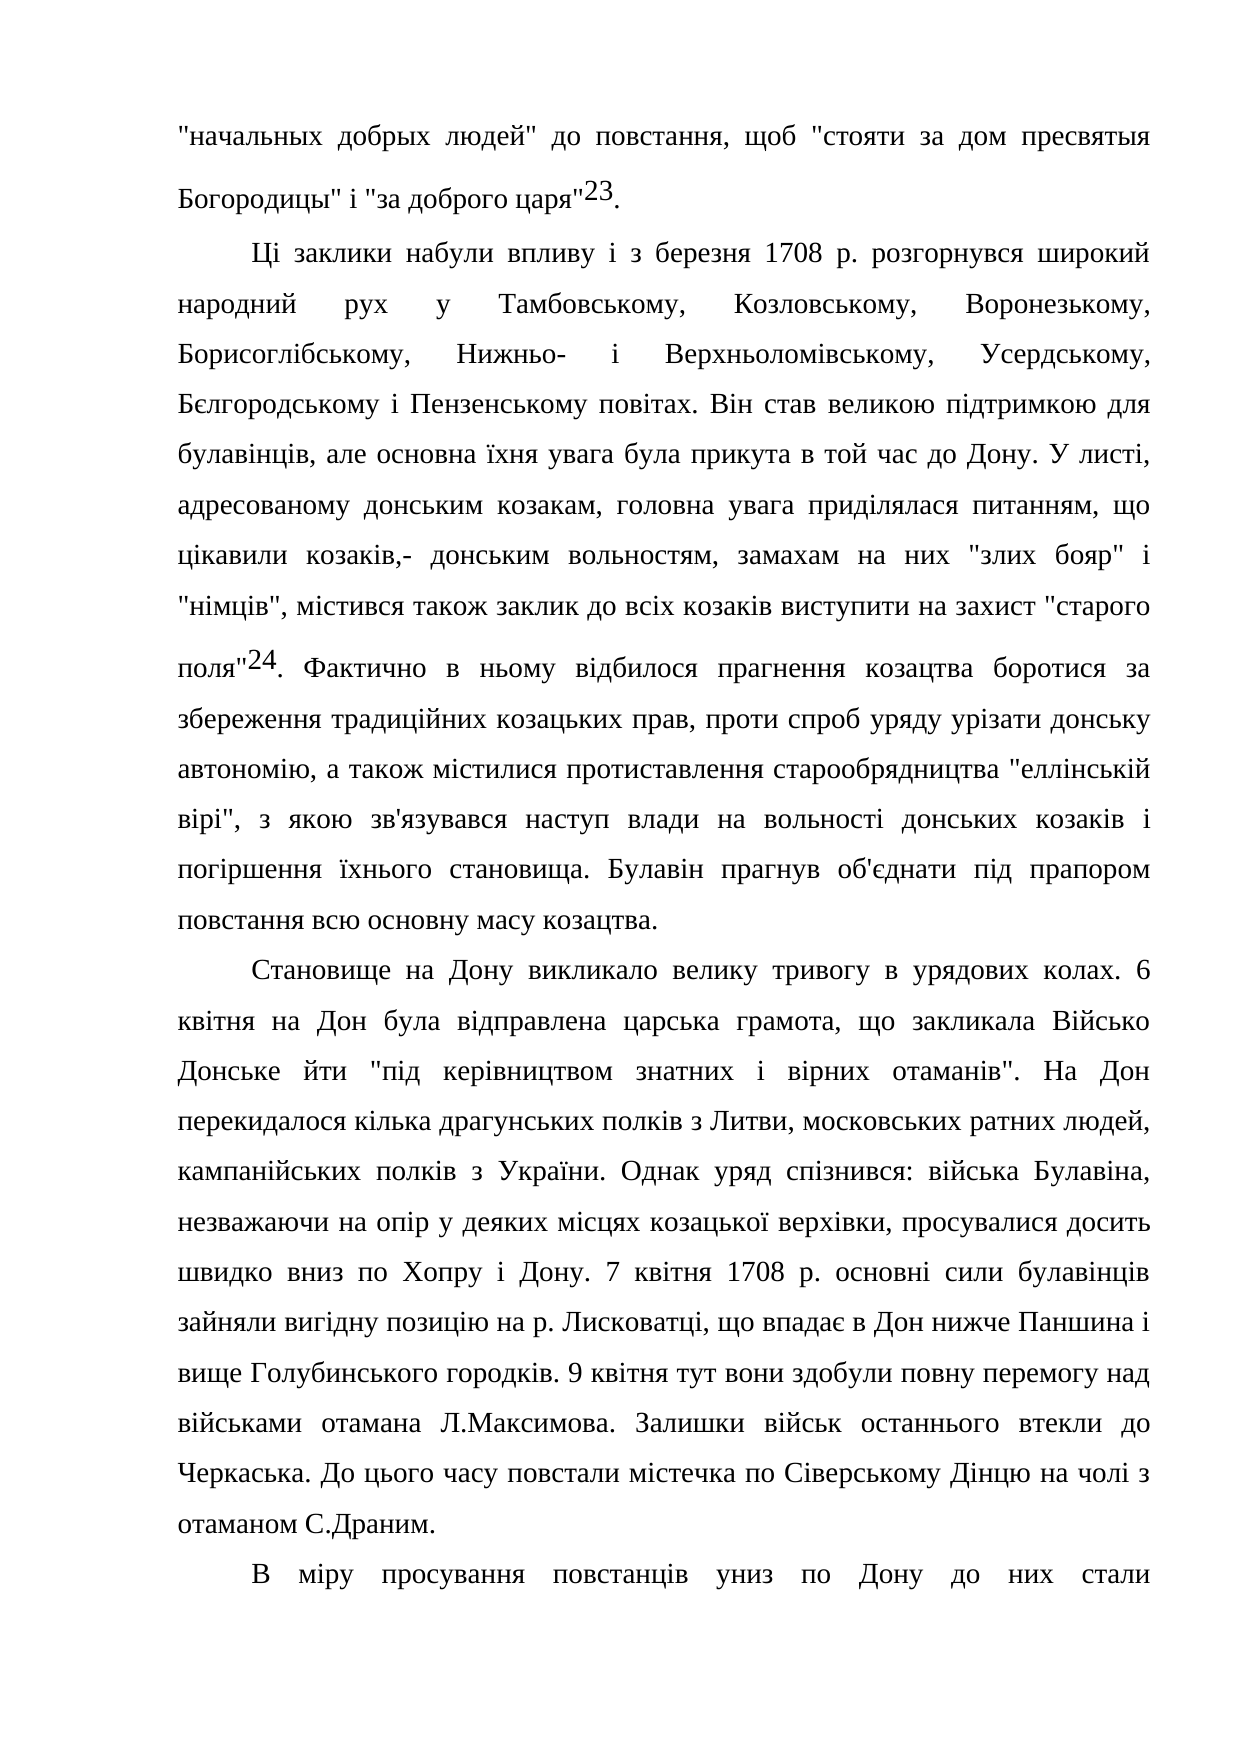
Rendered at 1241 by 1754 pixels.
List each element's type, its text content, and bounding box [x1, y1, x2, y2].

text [177, 1556, 1152, 1589]
text Становище на Дону викликало велику тривогу в урядових колах. 6 квітня на Дон була відправлена царська грамота, що закликала Військо Донське йти "під керівництвом знатних і вірних отаманів". На Дон перекидалося кілька драгунських полків з Литви, московських ратних людей, кампанійських полків з України. Однак уряд спізнився: війська Булавіна, незважаючи на опір у деяких місцях козацької верхівки, просувалися досить швидко вниз по Хопру і Дону. 7 квітня 1708 р. основні сили булавінців зайняли вигідну позицію на р. Лисковатці, що впадає в Дон нижче Паншина і вище Голубинського городків. 9 квітня тут вони здобули повну перемогу над військами отамана Л.Максимова. Залишки військ останнього втекли до Черкаська. До цього часу повстали містечка по Сіверському Дінцю на чолі з отаманом С.Драним. [177, 952, 1152, 1539]
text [177, 118, 1152, 214]
text Ці заклики набули впливу і з березня 1708 р. розгорнувся широкий народний рух у Тамбовському, Козловському, Воронезькому, Борисоглібському, Нижньо- і Верхньоломівському, Усердському, Бєлгородському і Пензенському повітах. Він став великою підтримкою для булавінців, але основна їхня увага була прикута в той час до Дону. У листі, адресованому донським козакам, головна увага приділялася питанням, що цікавили козаків,- донським вольностям, замахам на них "злих бояр" і "німців", містився також заклик до всіх козаків виступити на захист "старого поля"24. Фактично в ньому відбилося прагнення козацтва боротися за збереження традиційних козацьких прав, проти спроб уряду урізати донську автономію, а також містилися протиставлення старообрядництва "еллінській вірі", з якою зв'язувався наступ влади на вольності донських козаків і погіршення їхнього становища. Булавін прагнув об'єднати під прапором повстання всю основну масу козацтва. [177, 235, 1152, 936]
